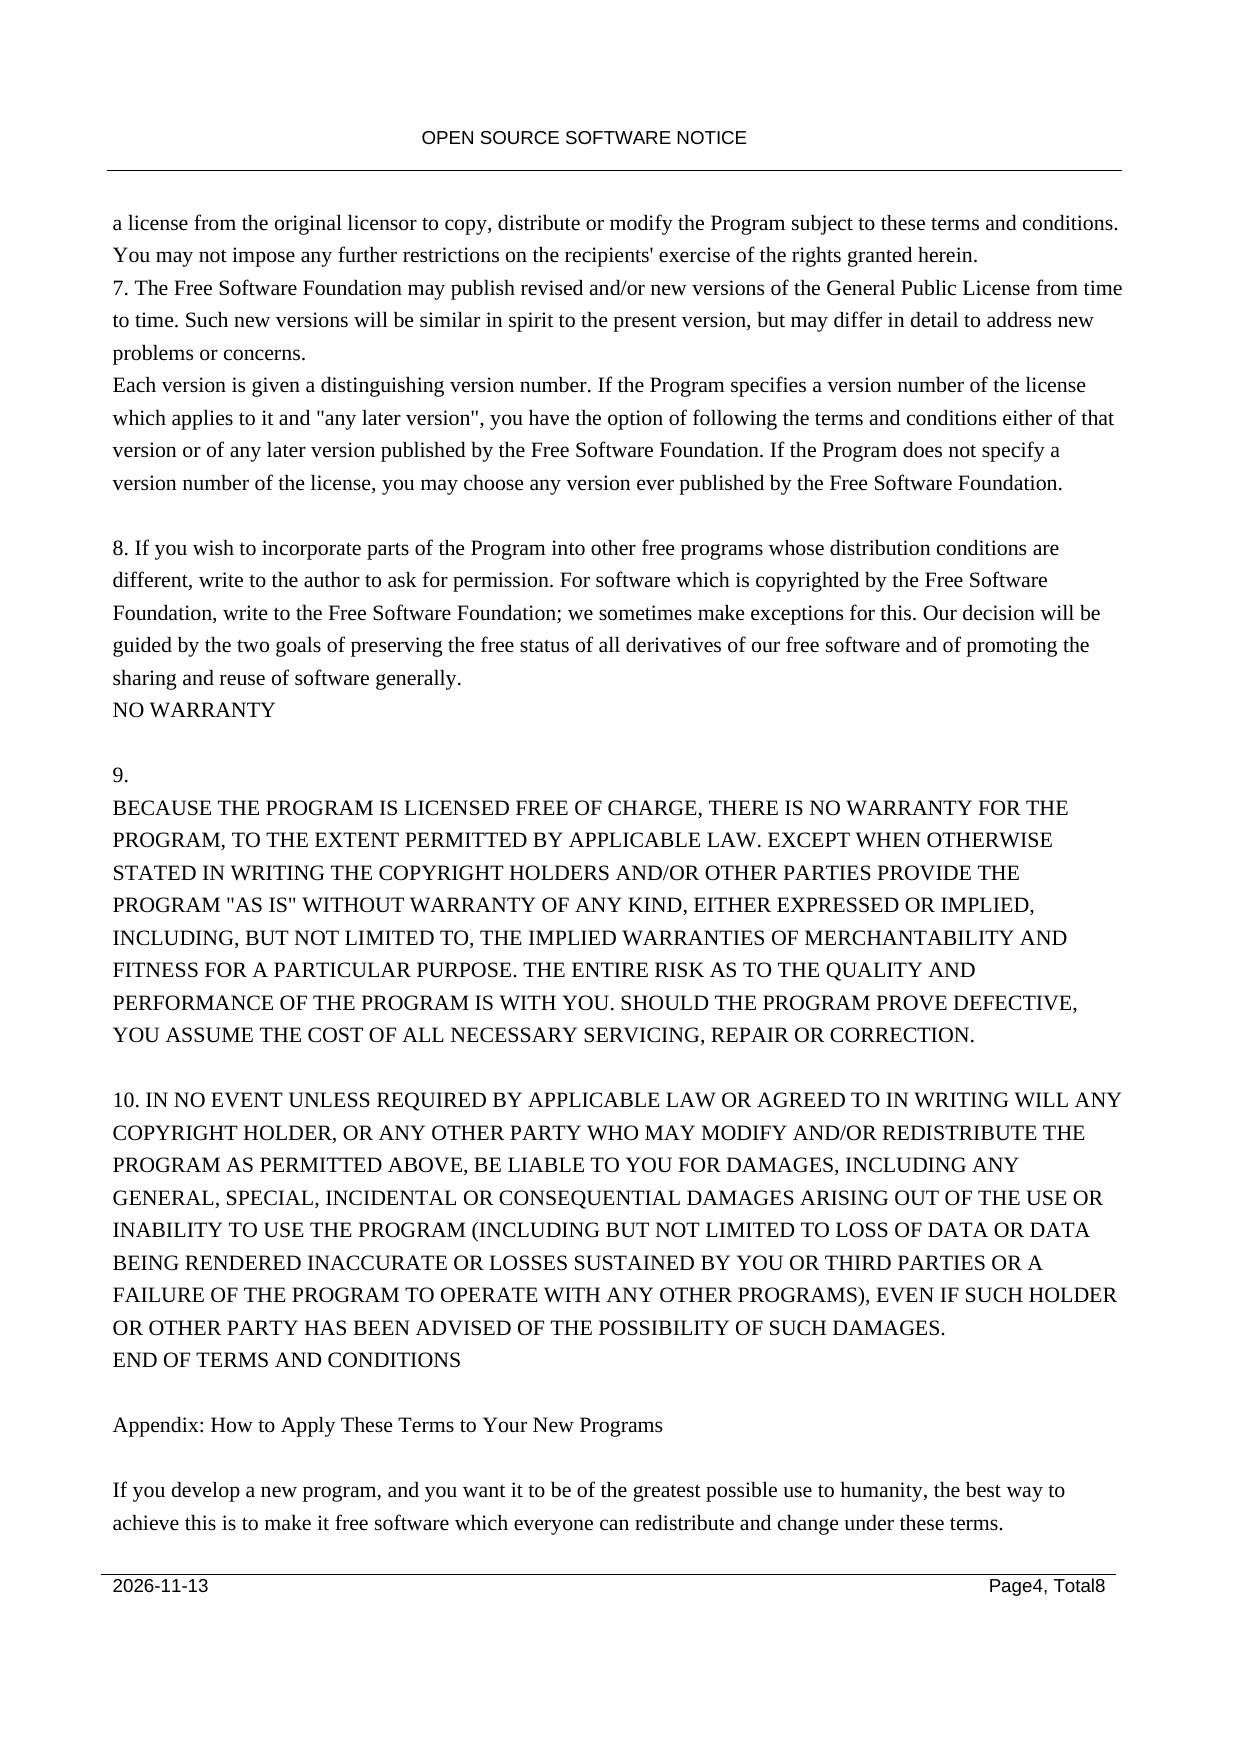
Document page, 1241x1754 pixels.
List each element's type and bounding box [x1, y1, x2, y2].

text [112, 206, 1128, 1539]
